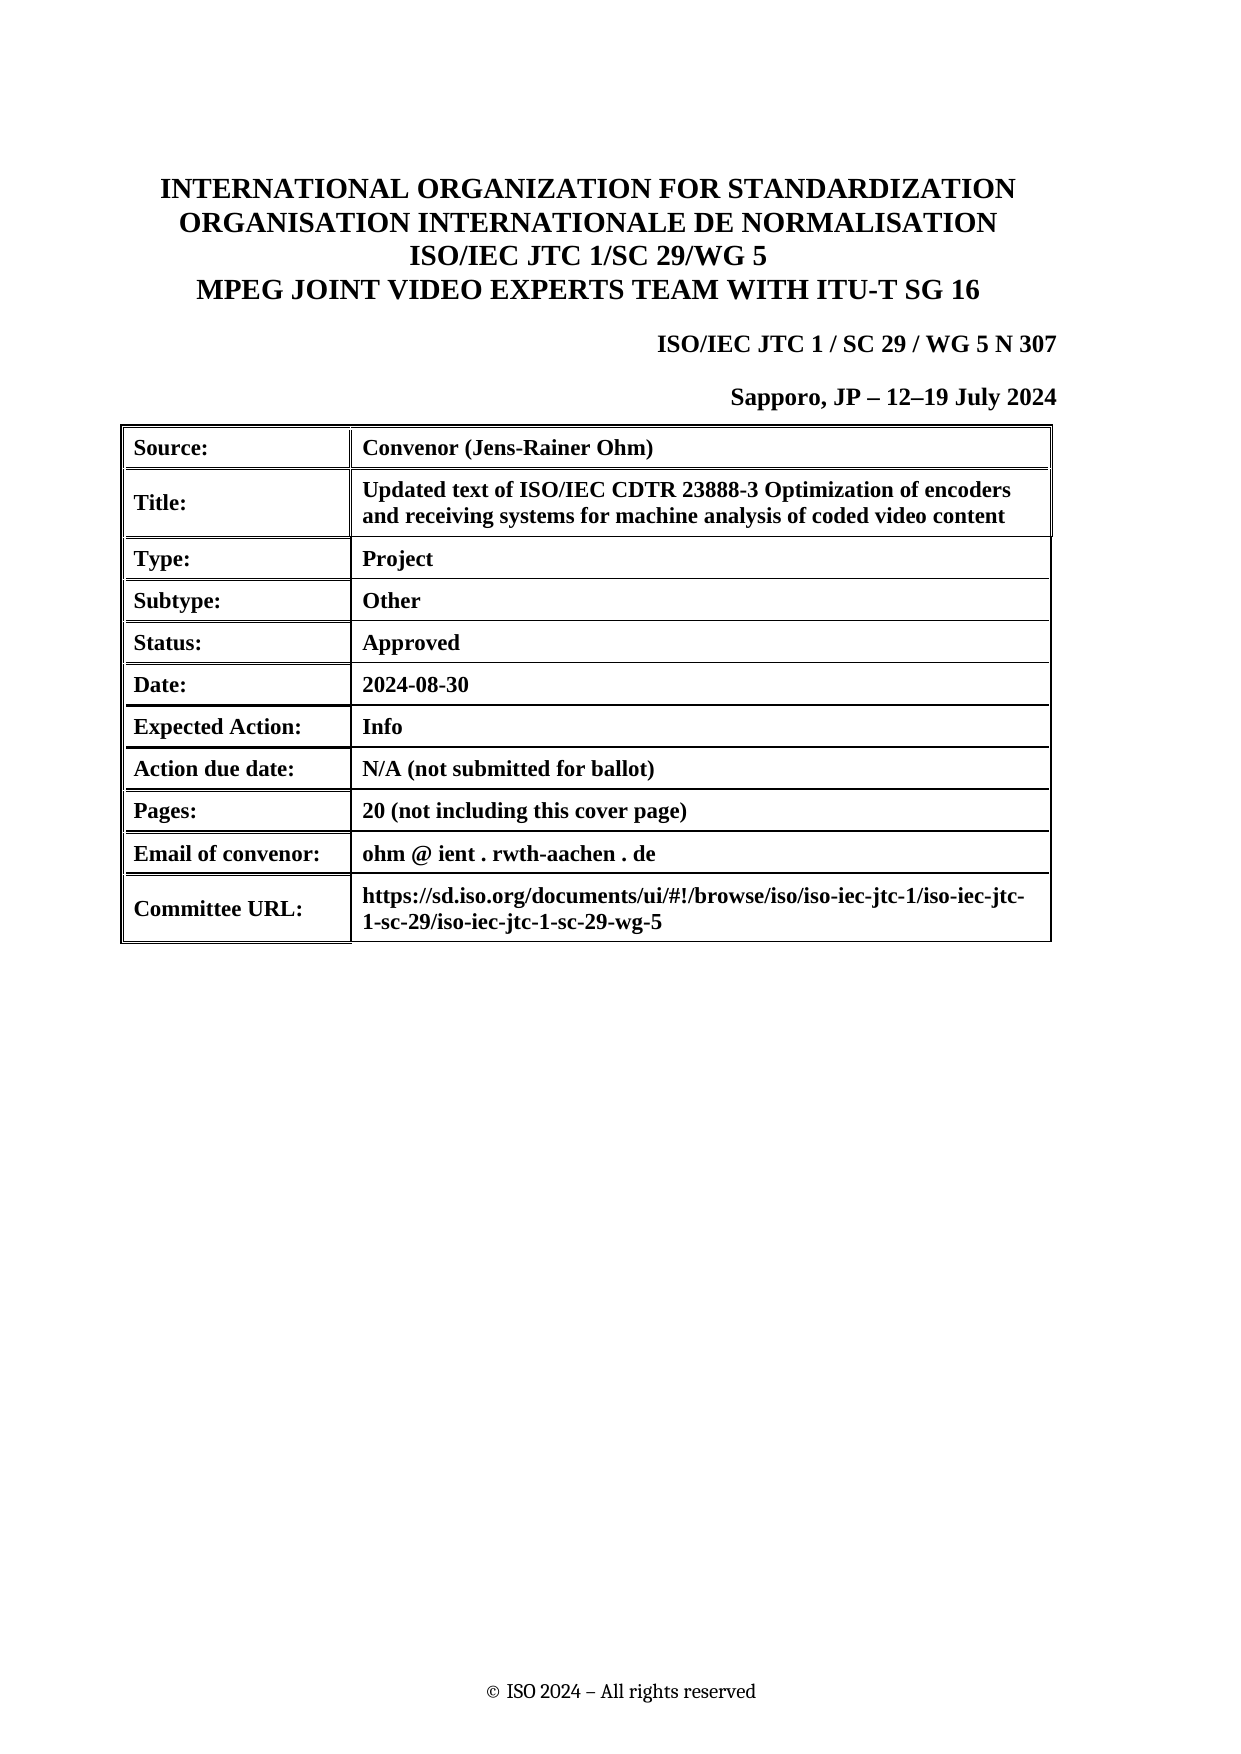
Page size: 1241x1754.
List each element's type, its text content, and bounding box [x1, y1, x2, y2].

table_cell Sapporo, JP – 12–19 July 2024 [118, 370, 1058, 423]
table_cell ISO/IEC JTC 1 / SC 29 / WG 5 N 307 [118, 318, 1058, 370]
table_header INTERNATIONAL ORGANIZATION FOR STANDARDIZATION ORGANISATION INTERNATIONALE DE NORMALISATION ISO/IEC JTC 1/SC 29/WG 5 MPEG JOINT VIDEO EXPERTS TEAM WITH ITU-T SG 16 [118, 159, 1058, 317]
table_cell [118, 423, 1058, 972]
